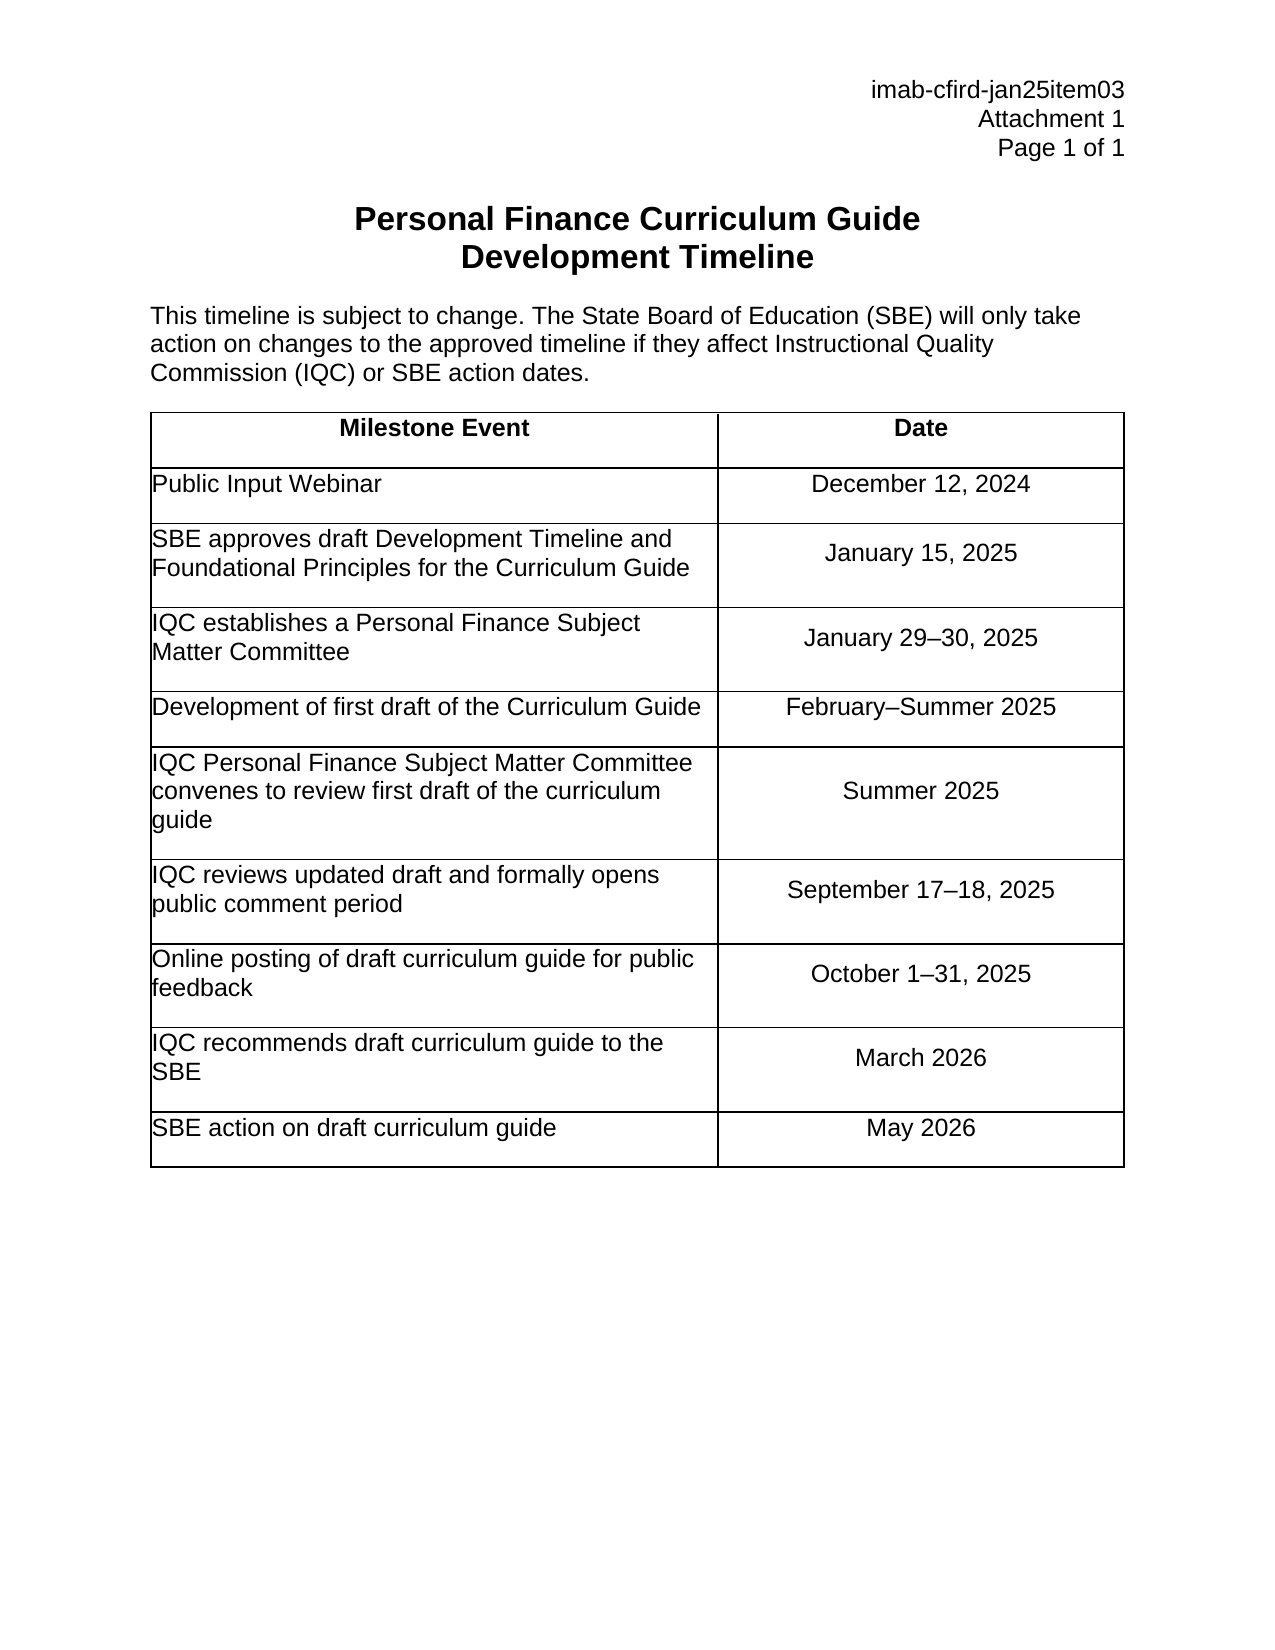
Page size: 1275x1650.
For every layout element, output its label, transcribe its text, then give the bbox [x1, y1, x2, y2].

table_cell September 17–18, 2025 [719, 860, 1123, 943]
table_cell May 2026 [719, 1113, 1123, 1166]
table_cell Public Input Webinar [152, 469, 717, 522]
table_cell IQC Personal Finance Subject Matter Committee convenes to review first draft of the curriculum guide [152, 748, 717, 859]
table_cell Development of first draft of the Curriculum Guide [152, 692, 717, 746]
table_cell IQC establishes a Personal Finance Subject Matter Committee [152, 608, 717, 691]
table_cell January 29–30, 2025 [719, 608, 1123, 691]
table_cell Online posting of draft curriculum guide for public feedback [152, 945, 717, 1027]
table_cell SBE approves draft Development Timeline and Foundational Principles for the Curriculum Guide [152, 524, 717, 607]
table_header Milestone Event [152, 413, 718, 467]
table_cell SBE action on draft curriculum guide [152, 1113, 717, 1166]
table_cell IQC reviews updated draft and formally opens public comment period [152, 860, 717, 943]
text This timeline is subject to change. The State Board of Education (SBE) will only take action on changes to the approved timeline if they affect Instructional Quality Commission (IQC) or SBE action dates. [150, 301, 1125, 387]
table_cell December 12, 2024 [719, 469, 1123, 522]
table_cell October 1–31, 2025 [719, 945, 1123, 1027]
table_cell February–Summer 2025 [719, 692, 1123, 746]
subtitle Personal Finance Curriculum Guide Development Timeline [150, 199, 1125, 276]
table_cell January 15, 2025 [719, 524, 1123, 607]
table_header Date [719, 413, 1123, 467]
table_cell March 2026 [719, 1028, 1123, 1111]
table_cell Summer 2025 [719, 748, 1123, 859]
table_cell IQC recommends draft curriculum guide to the SBE [152, 1028, 717, 1111]
